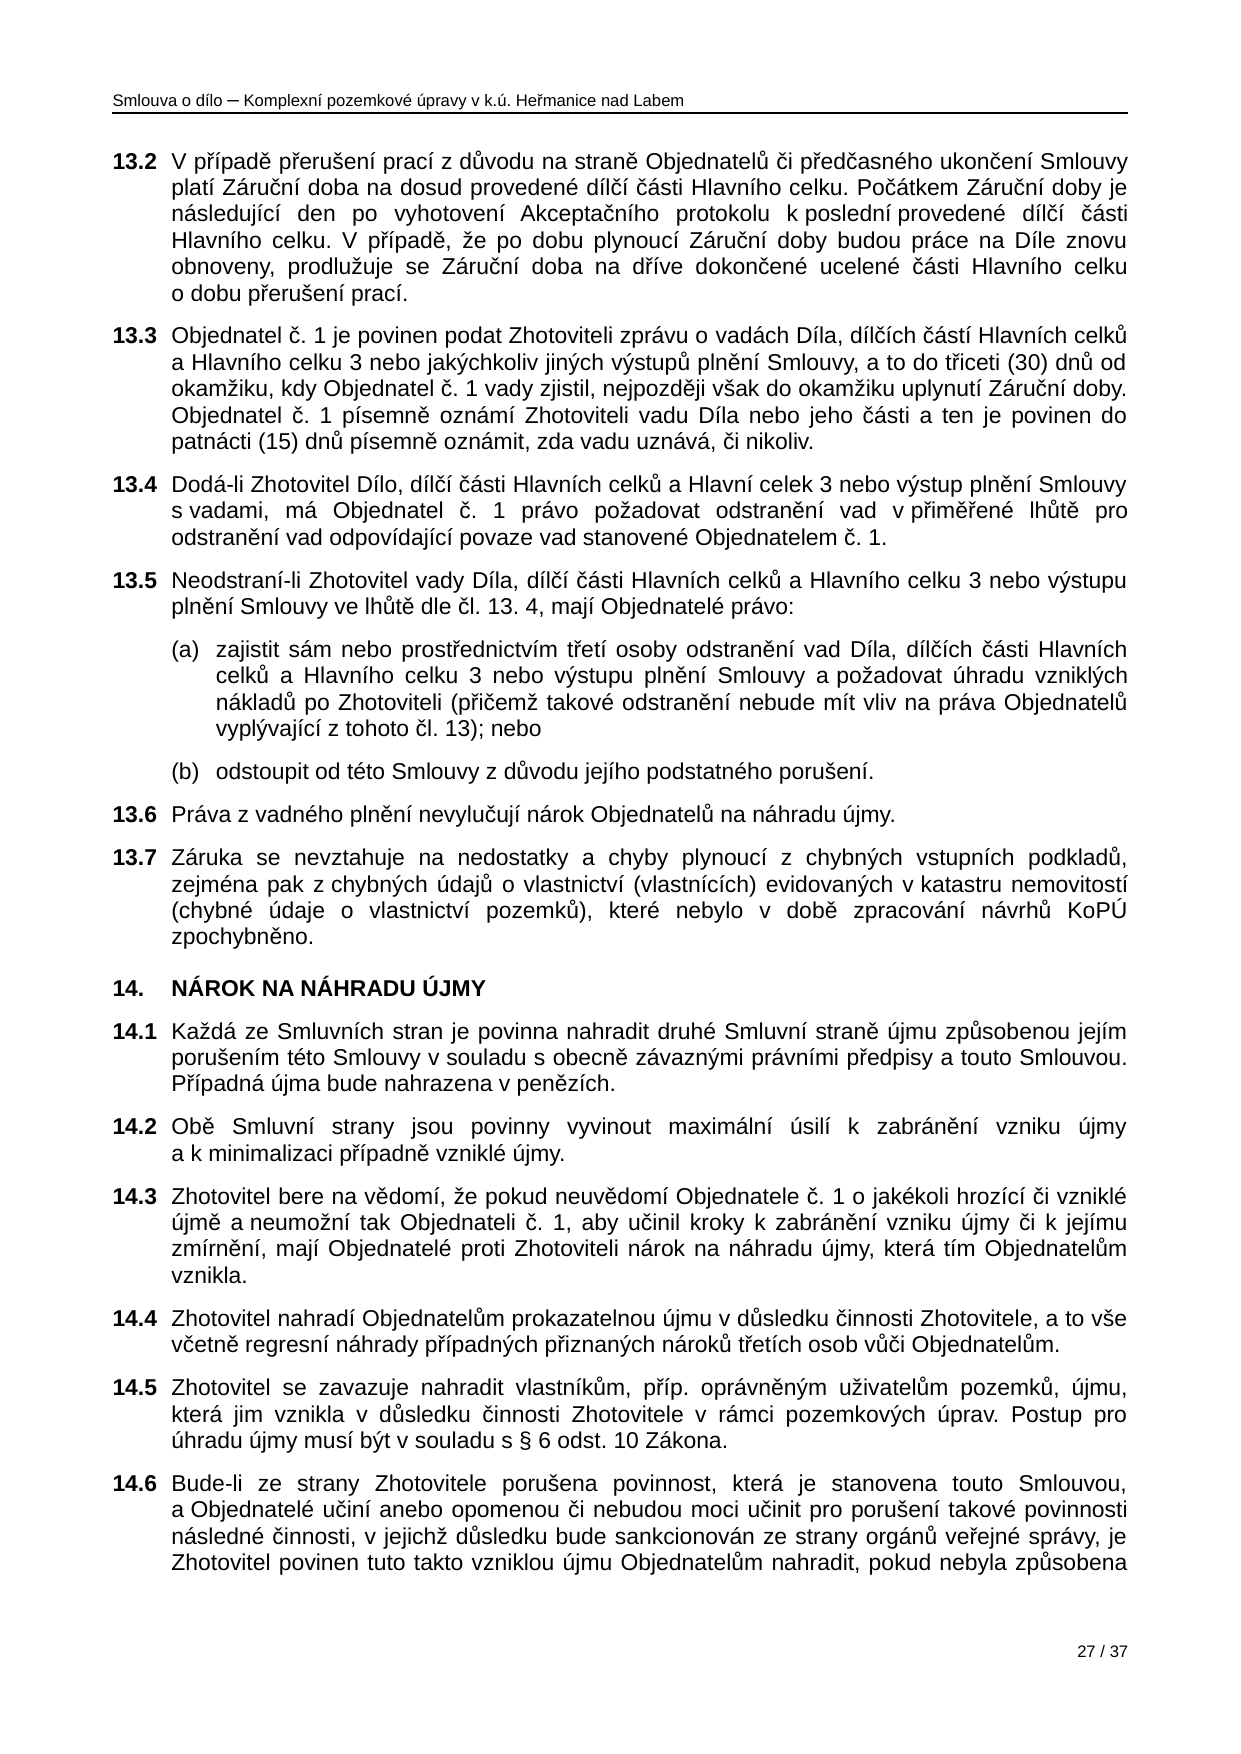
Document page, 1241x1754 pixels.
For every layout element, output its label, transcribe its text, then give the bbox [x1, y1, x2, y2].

list zajistit sám nebo prostřednictvím třetí osoby odstranění vad Díla, dílčích části Hlavních celků a Hlavního celku 3 nebo výstupu plnění Smlouvy a požadovat úhradu vzniklých nákladů po Zhotoviteli (přičemž takové odstranění nebude mít vliv na práva Objednatelů vyplývající z tohoto čl. 13); nebo [171, 636, 1128, 741]
text Neodstraní-li Zhotovitel vady Díla, dílčí části Hlavních celků a Hlavního celku 3 nebo výstupu plnění Smlouvy ve lhůtě dle čl. 13. 4, mají Objednatelé právo: [112, 567, 1128, 619]
text Nárok na náhradu újmy [112, 974, 1128, 1001]
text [112, 1470, 1128, 1575]
text Záruka se nevztahuje na nedostatky a chyby plynoucí z chybných vstupních podkladů, zejména pak z chybných údajů o vlastnictví (vlastnících) evidovaných v katastru nemovitostí (chybné údaje o vlastnictví pozemků), které nebylo v době zpracování návrhů KoPÚ zpochybněno. [112, 844, 1128, 949]
text Zhotovitel nahradí Objednatelům prokazatelnou újmu v důsledku činnosti Zhotovitele, a to vše včetně regresní náhrady případných přiznaných nároků třetích osob vůči Objednatelům. [112, 1305, 1128, 1357]
text Zhotovitel se zavazuje nahradit vlastníkům, příp. oprávněným uživatelům pozemků, újmu, která jim vznikla v důsledku činnosti Zhotovitele v rámci pozemkových úprav. Postup pro úhradu újmy musí být v souladu s § 6 odst. 10 Zákona. [112, 1374, 1128, 1453]
text Zhotovitel bere na vědomí, že pokud neuvědomí Objednatele č. 1 o jakékoli hrozící či vzniklé újmě a neumožní tak Objednateli č. 1, aby učinil kroky k zabránění vzniku újmy či k jejímu zmírnění, mají Objednatelé proti Zhotoviteli nárok na náhradu újmy, která tím Objednatelům vznikla. [112, 1183, 1128, 1288]
text Každá ze Smluvních stran je povinna nahradit druhé Smluvní straně újmu způsobenou jejím porušením této Smlouvy v souladu s obecně závaznými právními předpisy a touto Smlouvou. Případná újma bude nahrazena v penězích. [112, 1018, 1128, 1097]
text odstoupit od této Smlouvy z důvodu jejího podstatného porušení. [171, 758, 1128, 784]
text Objednatel č. 1 je povinen podat Zhotoviteli zprávu o vadách Díla, dílčích částí Hlavních celků a Hlavního celku 3 nebo jakýchkoliv jiných výstupů plnění Smlouvy, a to do třiceti (30) dnů od okamžiku, kdy Objednatel č. 1 vady zjistil, nejpozději však do okamžiku uplynutí Záruční doby. Objednatel č. 1 písemně oznámí Zhotoviteli vadu Díla nebo jeho části a ten je povinen do patnácti (15) dnů písemně oznámit, zda vadu uznává, či nikoliv. [112, 322, 1128, 454]
text Obě Smluvní strany jsou povinny vyvinout maximální úsilí k zabránění vzniku újmy a k minimalizaci případně vzniklé újmy. [112, 1113, 1128, 1166]
text Dodá-li Zhotovitel Dílo, dílčí části Hlavních celků a Hlavní celek 3 nebo výstup plnění Smlouvy s vadami, má Objednatel č. 1 právo požadovat odstranění vad v přiměřené lhůtě pro odstranění vad odpovídající povaze vad stanovené Objednatelem č. 1. [112, 471, 1128, 550]
text V případě přerušení prací z důvodu na straně Objednatelů či předčasného ukončení Smlouvy platí Záruční doba na dosud provedené dílčí části Hlavního celku. Počátkem Záruční doby je následující den po vyhotovení Akceptačního protokolu k poslední provedené dílčí části Hlavního celku. V případě, že po dobu plynoucí Záruční doby budou práce na Díle znovu obnoveny, prodlužuje se Záruční doba na dříve dokončené ucelené části Hlavního celku o dobu přerušení prací. [112, 148, 1128, 306]
text Práva z vadného plnění nevylučují nárok Objednatelů na náhradu újmy. [112, 801, 1128, 827]
